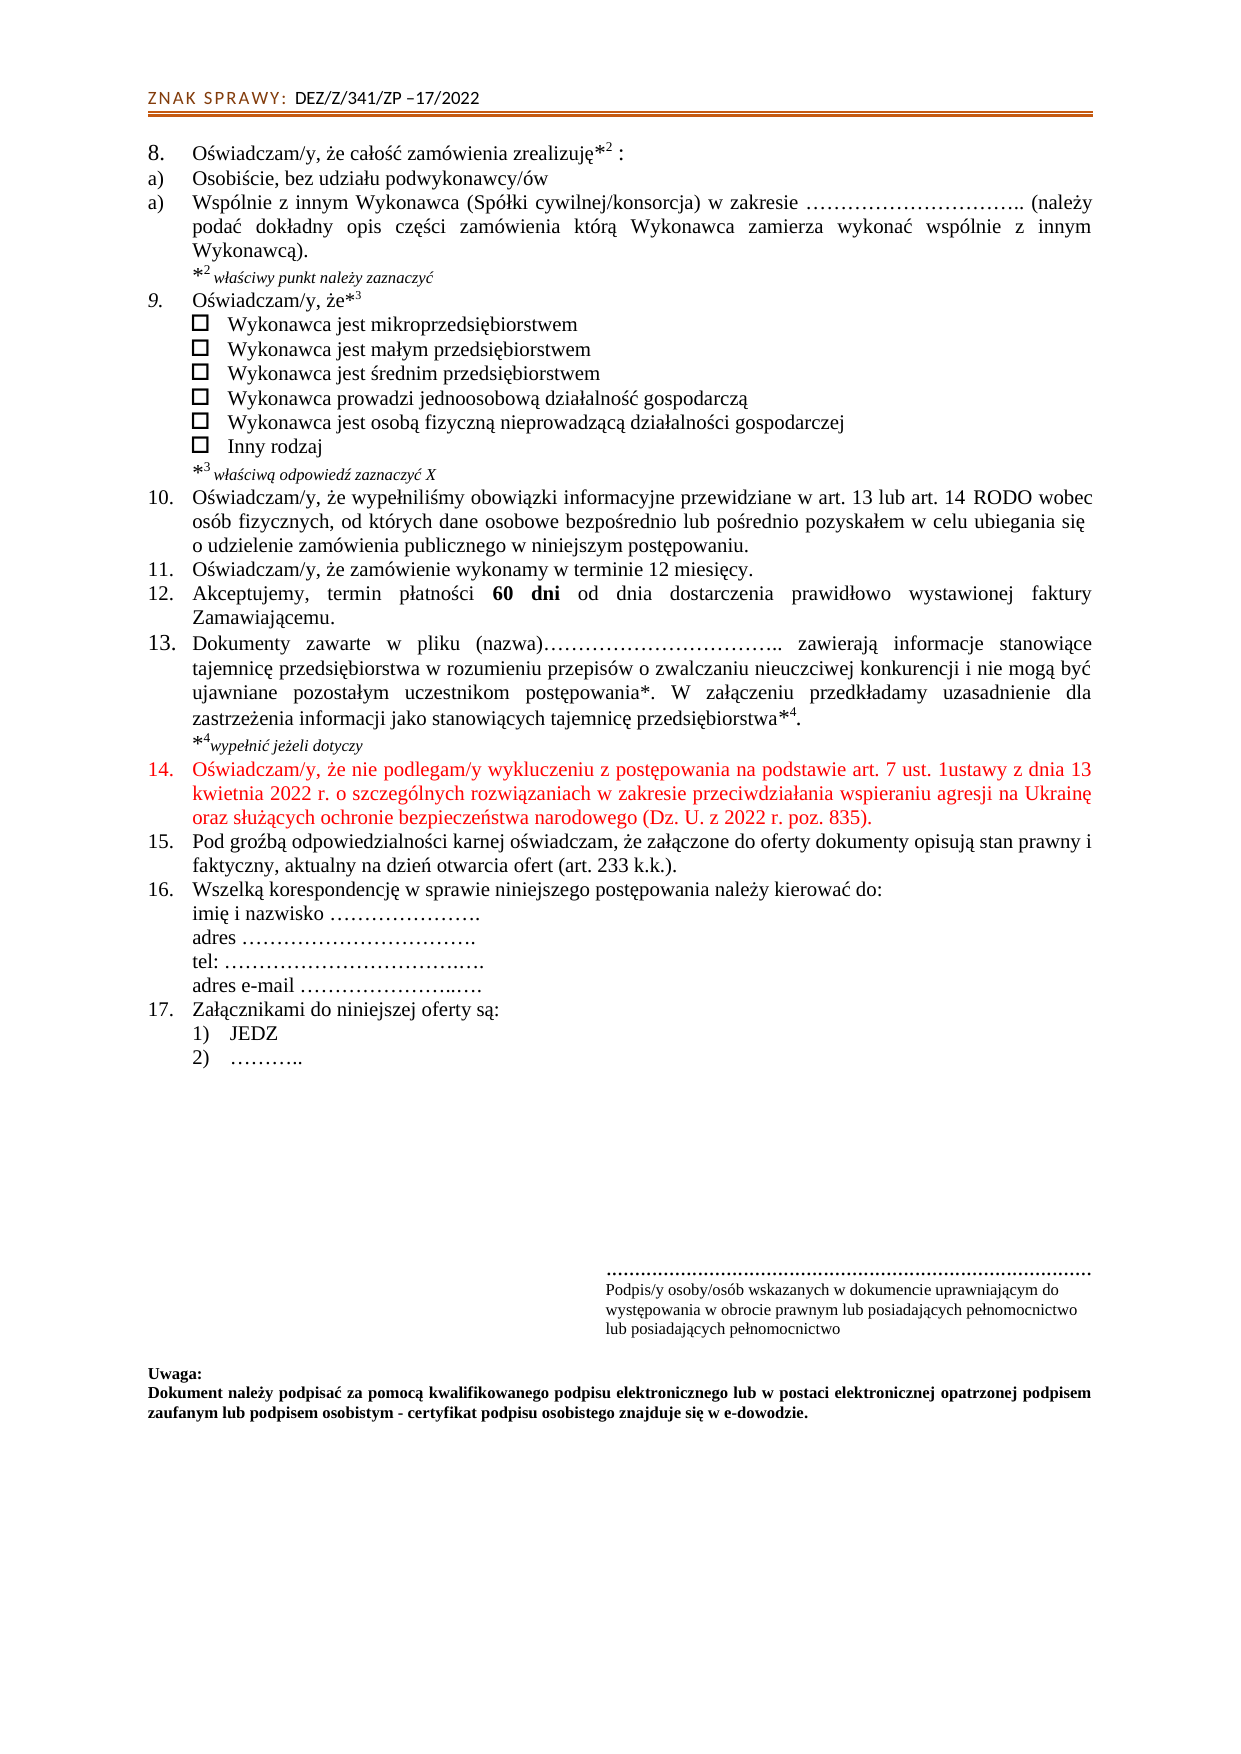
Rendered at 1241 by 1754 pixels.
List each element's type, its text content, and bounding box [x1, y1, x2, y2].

list Osobiście, bez udziału podwykonawcy/ów [148, 166, 1093, 190]
list Wykonawca jest średnim przedsiębiorstwem [190, 361, 1093, 386]
text lub posiadających pełnomocnictwo [605, 1318, 1093, 1338]
text Uwaga: [148, 1364, 1093, 1383]
text *4wypełnić jeżeli dotyczy [192, 730, 1093, 757]
text *2 właściwy punkt należy zaznaczyć [192, 262, 1093, 288]
list Pod groźbą odpowiedzialności karnej oświadczam, że załączone do oferty dokumenty opisują stan prawny i faktyczny, aktualny na dzień otwarcia ofert (art. 233 k.k.). [148, 829, 1093, 877]
list Oświadczam/y, że wypełniliśmy obowiązki informacyjne przewidziane w art. 13 lub art. 14 RODO wobec osób fizycznych, od których dane osobowe bezpośrednio lub pośrednio pozyskałem w celu ubiegania się o udzielenie zamówienia publicznego w niniejszym postępowaniu. [148, 485, 1093, 557]
list *3 właściwą odpowiedź zaznaczyć X [192, 459, 1093, 485]
list Wspólnie z innym Wykonawca (Spółki cywilnej/konsorcja) w zakresie ………………………….. (należy podać dokładny opis części zamówienia którą Wykonawca zamierza wykonać wspólnie z innym Wykonawcą). [148, 190, 1093, 262]
list Wykonawca prowadzi jednoosobową działalność gospodarczą [190, 386, 1093, 410]
list Wszelką korespondencję w sprawie niniejszego postępowania należy kierować do: [148, 877, 1093, 901]
text Dokument należy podpisać za pomocą kwalifikowanego podpisu elektronicznego lub w postaci elektronicznej opatrzonej podpisem zaufanym lub podpisem osobistym - certyfikat podpisu osobistego znajduje się w e-dowodzie. [148, 1383, 1093, 1422]
list Inny rodzaj [190, 434, 1093, 459]
list Wykonawca jest małym przedsiębiorstwem [190, 337, 1093, 361]
text adres e-mail …………………..…. [192, 973, 1093, 997]
text tel: …………………………….…. [192, 949, 1093, 973]
list Oświadczam/y, że nie podlegam/y wykluczeniu z postępowania na podstawie art. 7 ust. 1ustawy z dnia 13 kwietnia 2022 r. o szczególnych rozwiązaniach w zakresie przeciwdziałania wspieraniu agresji na Ukrainę oraz służących ochronie bezpieczeństwa narodowego (Dz. U. z 2022 r. poz. 835). [148, 757, 1093, 829]
list Akceptujemy, termin płatności 60 dni od dnia dostarczenia prawidłowo wystawionej faktury Zamawiającemu. [148, 581, 1093, 629]
list Oświadczam/y, że*3 [148, 288, 1093, 312]
text imię i nazwisko …………………. [192, 901, 1093, 925]
text adres ……………………………. [192, 925, 1093, 949]
list Oświadczam/y, że zamówienie wykonamy w terminie 12 miesięcy. [148, 557, 1093, 581]
list Dokumenty zawarte w pliku (nazwa)…………………………….. zawierają informacje stanowiące tajemnicę przedsiębiorstwa w rozumieniu przepisów o zwalczaniu nieuczciwej konkurencji i nie mogą być ujawniane pozostałym uczestnikom postępowania*. W załączeniu przedkładamy uzasadnienie dla zastrzeżenia informacji jako stanowiących tajemnicę przedsiębiorstwa*4. [148, 629, 1093, 730]
list ……….. [192, 1045, 1093, 1069]
text ..................................................................................... [148, 1254, 1093, 1280]
text Podpis/y osoby/osób wskazanych w dokumencie uprawniającym do występowania w obrocie prawnym lub posiadających pełnomocnictwo [605, 1280, 1093, 1318]
list Wykonawca jest osobą fizyczną nieprowadzącą działalności gospodarczej [190, 410, 1093, 434]
list JEDZ [192, 1021, 1093, 1045]
list Oświadczam/y, że całość zamówienia zrealizuję*2 : [148, 139, 1093, 166]
list Załącznikami do niniejszej oferty są: [148, 997, 1093, 1021]
list Wykonawca jest mikroprzedsiębiorstwem [190, 312, 1093, 337]
